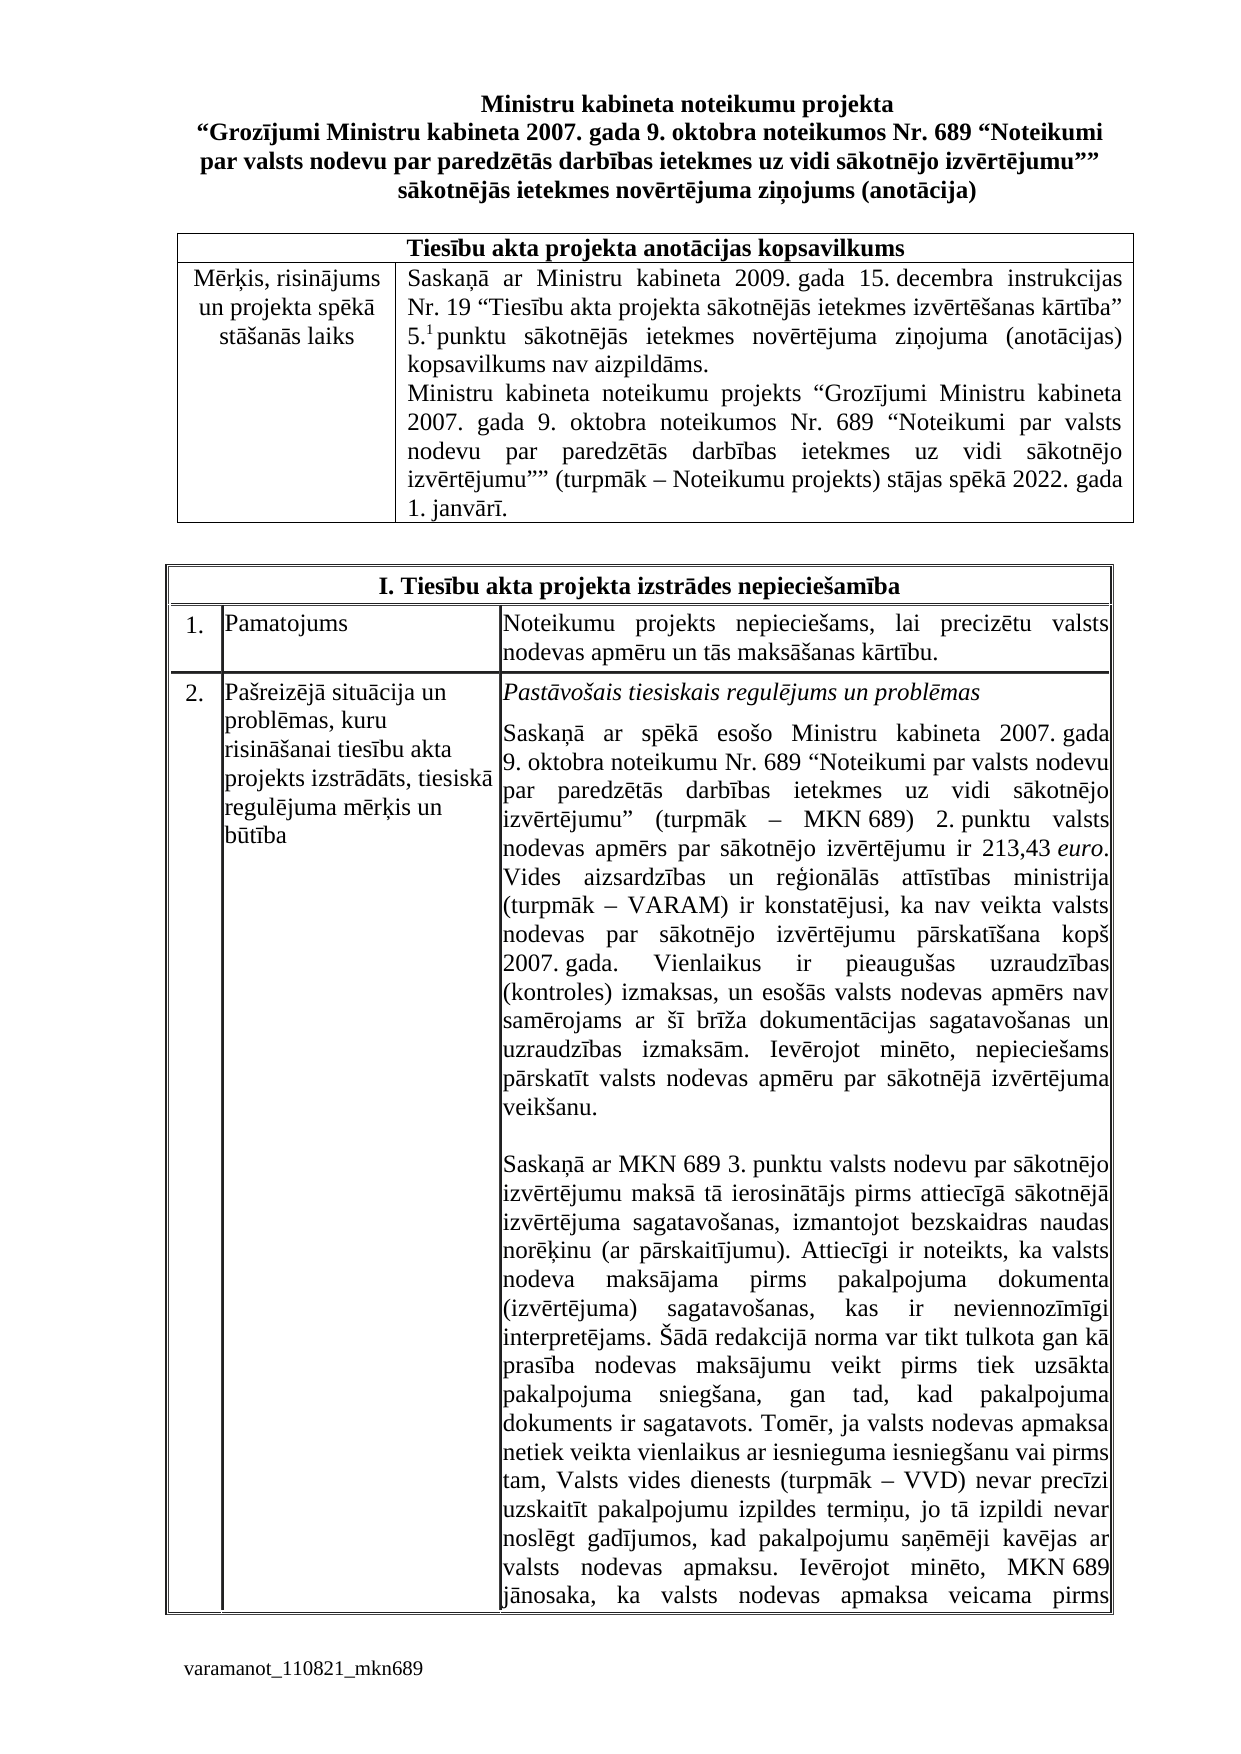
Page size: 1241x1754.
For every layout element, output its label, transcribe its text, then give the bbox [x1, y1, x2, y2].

text sākotnējās ietekmes novērtējuma ziņojums (anotācija) [177, 175, 1122, 204]
text Ministru kabineta noteikumu projekta [177, 89, 1122, 117]
table_cell Saskaņā ar Ministru kabineta 2009. gada 15. decembra instrukcijas Nr. 19 “Tiesību akta projekta sākotnējās ietekmes izvērtēšanas kārtība” 5.1 punktu sākotnējās ietekmes novērtējuma ziņojuma (anotācijas) kopsavilkums nav aizpildāms. Ministru kabineta noteikumu projekts “Grozījumi Ministru kabineta 2007. gada 9. oktobra noteikumos Nr. 689 “Noteikumi par valsts nodevu par paredzētās darbības ietekmes uz vidi sākotnējo izvērtējumu”” (turpmāk – Noteikumu projekts) stājas spēkā 2022. gada 1. janvārī. [396, 263, 1133, 522]
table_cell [500, 671, 1110, 1612]
table_cell 2. [169, 671, 222, 1612]
table_cell Noteikumu projekts nepieciešams, lai precizētu valsts nodevas apmēru un tās maksāšanas kārtību. [502, 603, 1111, 671]
text “Grozījumi Ministru kabineta 2007. gada 9. oktobra noteikumos Nr. 689 “Noteikumi par valsts nodevu par paredzētās darbības ietekmes uz vidi sākotnējo izvērtējumu”” [177, 117, 1122, 175]
table_header Tiesību akta projekta anotācijas kopsavilkums [178, 234, 1133, 262]
table_cell Pamatojums [224, 606, 499, 671]
table_cell Mērķis, risinājums un projekta spēkā stāšanās laiks [178, 263, 395, 522]
table_header I. Tiesību akta projekta izstrādes nepieciešamība [169, 567, 1110, 602]
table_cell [222, 674, 500, 1612]
table_cell 1. [169, 603, 221, 671]
